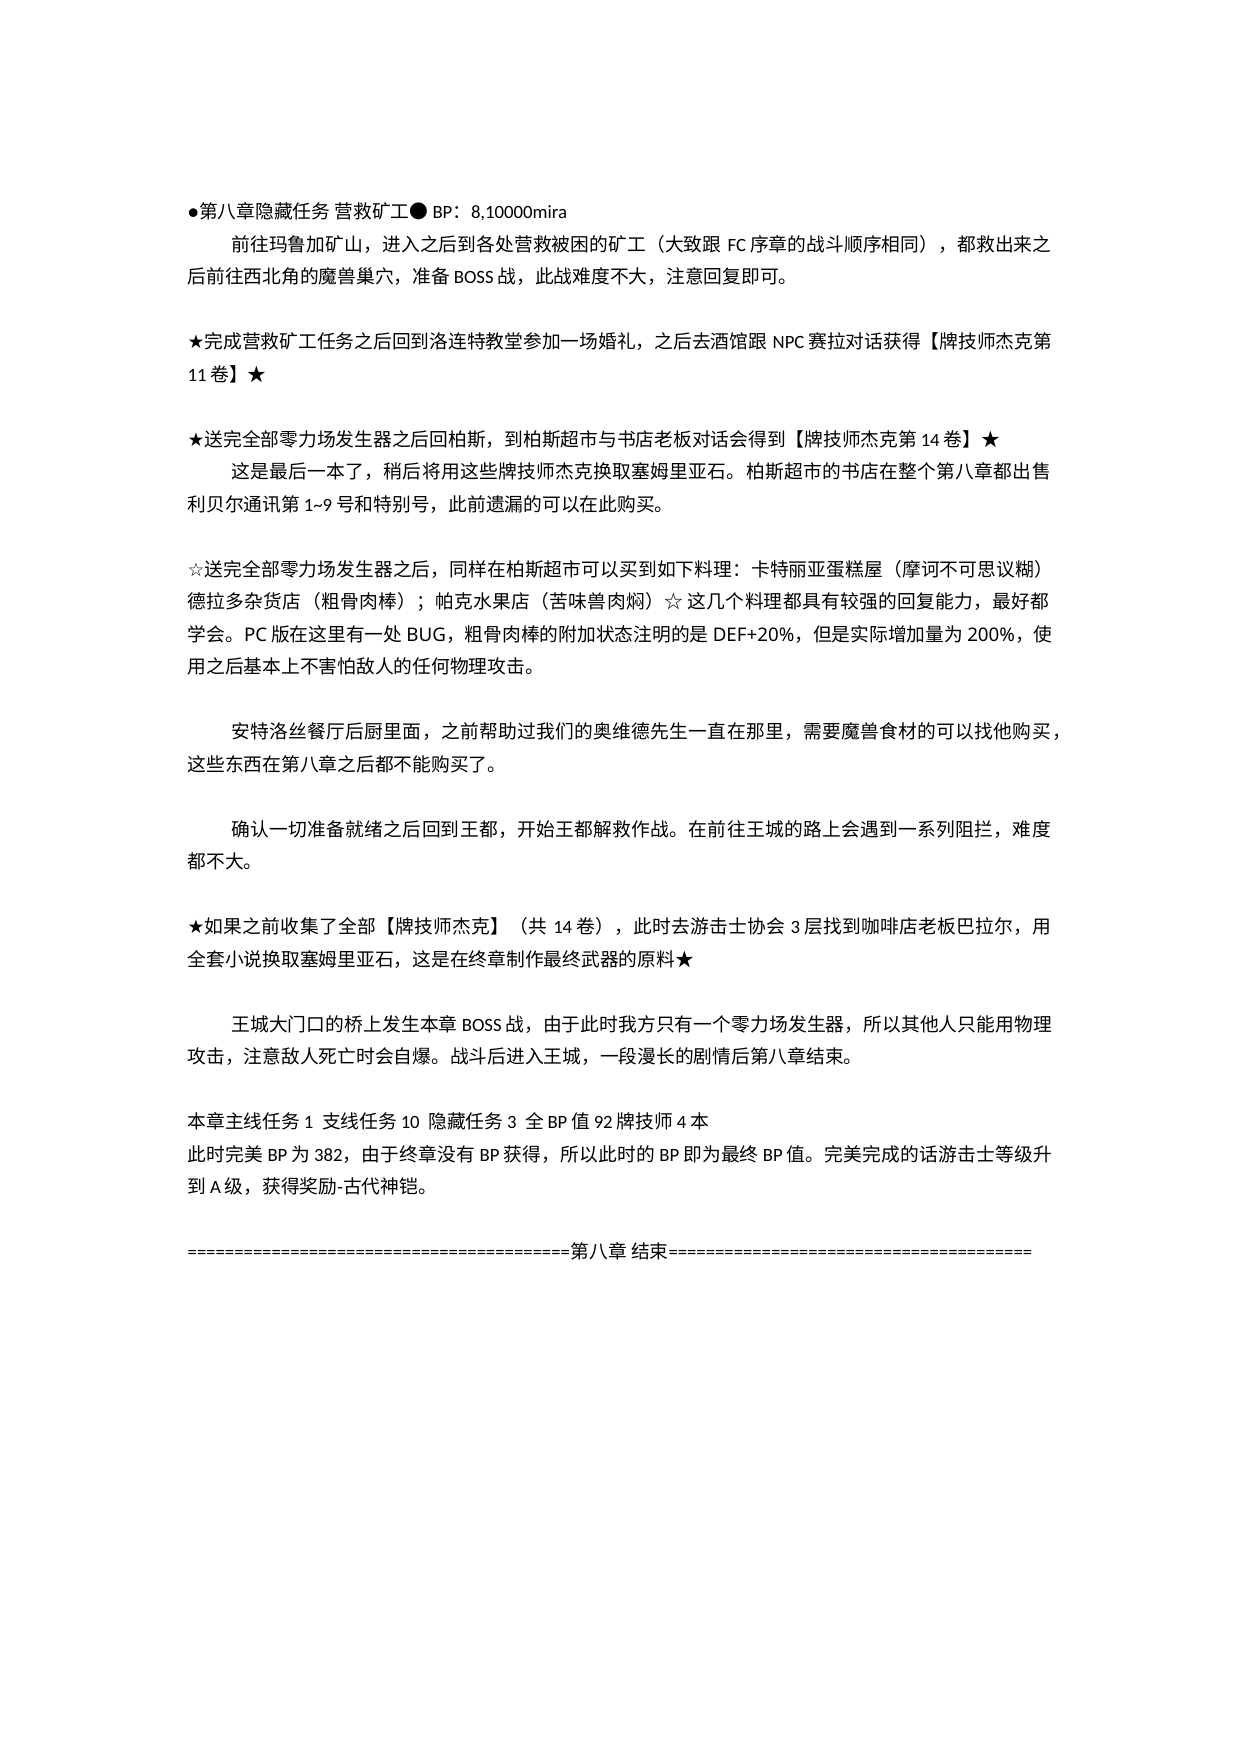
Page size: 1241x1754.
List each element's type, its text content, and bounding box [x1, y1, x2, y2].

text 王城大门口的桥上发生本章BOSS战，由于此时我方只有一个零力场发生器，所以其他人只能用物理攻击，注意敌人死亡时会自爆。战斗后进入王城，一段漫长的剧情后第八章结束。 [187, 1007, 1053, 1072]
text ★如果之前收集了全部【牌技师杰克】（共14卷），此时去游击士协会3层找到咖啡店老板巴拉尔，用全套小说换取塞姆里亚石，这是在终章制作最终武器的原料★ [187, 909, 1053, 974]
text 安特洛丝餐厅后厨里面，之前帮助过我们的奥维德先生一直在那里，需要魔兽食材的可以找他购买，这些东西在第八章之后都不能购买了。 [187, 714, 1053, 779]
text 此时完美BP为382，由于终章没有BP获得，所以此时的BP即为最终BP值。完美完成的话游击士等级升到A级，获得奖励-古代神铠。 [187, 1137, 1053, 1202]
text ★送完全部零力场发生器之后回柏斯，到柏斯超市与书店老板对话会得到【牌技师杰克第14卷】★ [187, 422, 1053, 454]
text ☆送完全部零力场发生器之后，同样在柏斯超市可以买到如下料理：卡特丽亚蛋糕屋（摩诃不可思议糊）；德拉多杂货店（粗骨肉棒）；帕克水果店（苦味兽肉焖）☆ 这几个料理都具有较强的回复能力，最好都学会。PC版在这里有一处BUG，粗骨肉棒的附加状态注明的是DEF+20%，但是实际增加量为200%，使用之后基本上不害怕敌人的任何物理攻击。 [187, 552, 1053, 682]
text =========================================第八章 结束======================================= [187, 1234, 1053, 1267]
text 前往玛鲁加矿山，进入之后到各处营救被困的矿工（大致跟FC序章的战斗顺序相同），都救出来之后前往西北角的魔兽巢穴，准备BOSS战，此战难度不大，注意回复即可。 [187, 227, 1053, 292]
text 这是最后一本了，稍后将用这些牌技师杰克换取塞姆里亚石。柏斯超市的书店在整个第八章都出售利贝尔通讯第1~9号和特别号，此前遗漏的可以在此购买。 [187, 454, 1053, 519]
text 本章主线任务1 支线任务10 隐藏任务3 全BP值92 牌技师4本 [187, 1104, 1053, 1137]
text 确认一切准备就绪之后回到王都，开始王都解救作战。在前往王城的路上会遇到一系列阻拦，难度都不大。 [187, 812, 1053, 877]
text ●第八章隐藏任务 营救矿工● BP：8,10000mira [187, 194, 1053, 227]
text ★完成营救矿工任务之后回到洛连特教堂参加一场婚礼，之后去酒馆跟NPC赛拉对话获得【牌技师杰克第11卷】★ [187, 324, 1053, 389]
